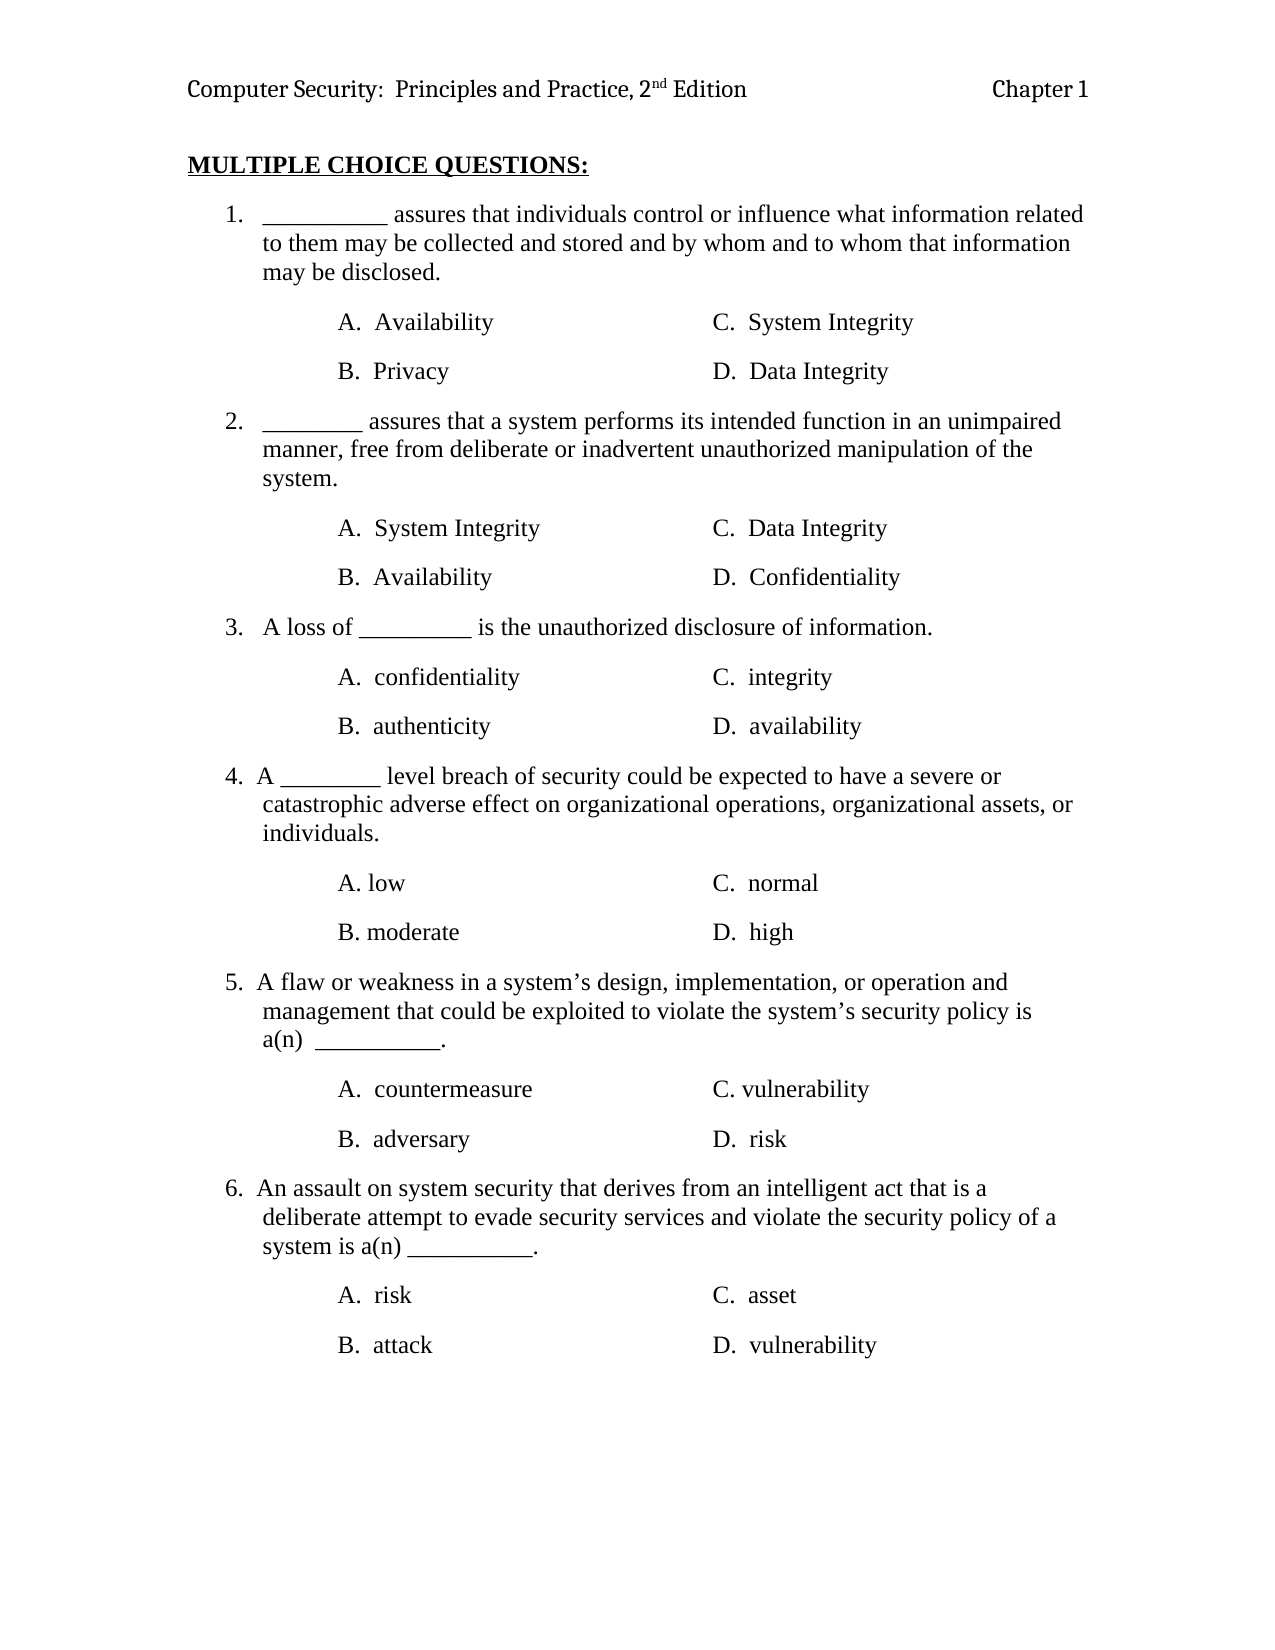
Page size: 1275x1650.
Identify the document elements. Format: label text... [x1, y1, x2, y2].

text A. confidentiality C. integrity [337, 662, 1087, 690]
text 6. An assault on system security that derives from an intelligent act that is a deliberate attempt to evade security services and violate the security policy of a system is a(n) __________. [225, 1173, 1087, 1259]
text B. attack D. vulnerability [225, 1330, 1087, 1359]
text B. Privacy D. Data Integrity [337, 356, 1087, 385]
list __________ assures that individuals control or influence what information related to them may be collected and stored and by whom and to whom that information may be disclosed. [225, 199, 1087, 286]
text 5. A flaw or weakness in a system’s design, implementation, or operation and management that could be exploited to violate the system’s security policy is a(n) __________. [225, 967, 1087, 1053]
text MULTIPLE CHOICE QUESTIONS: [187, 150, 1087, 179]
text A. countermeasure C. vulnerability [187, 1074, 1087, 1103]
text B. authenticity D. availability [337, 711, 1087, 740]
text A. low C. normal [187, 868, 1087, 897]
text B. Availability D. Confidentiality [337, 562, 1087, 591]
text B. adversary D. risk [187, 1124, 1087, 1152]
text 4. A ________ level breach of security could be expected to have a severe or catastrophic adverse effect on organizational operations, organizational assets, or individuals. [225, 761, 1087, 847]
list A loss of _________ is the unauthorized disclosure of information. [225, 612, 1087, 641]
list ________ assures that a system performs its intended function in an unimpaired manner, free from deliberate or inadvertent unauthorized manipulation of the system. [225, 406, 1087, 492]
text A. Availability C. System Integrity [337, 307, 1087, 335]
text A. System Integrity C. Data Integrity [337, 513, 1087, 542]
text B. moderate D. high [187, 917, 1087, 946]
text A. risk C. asset [225, 1280, 1087, 1309]
